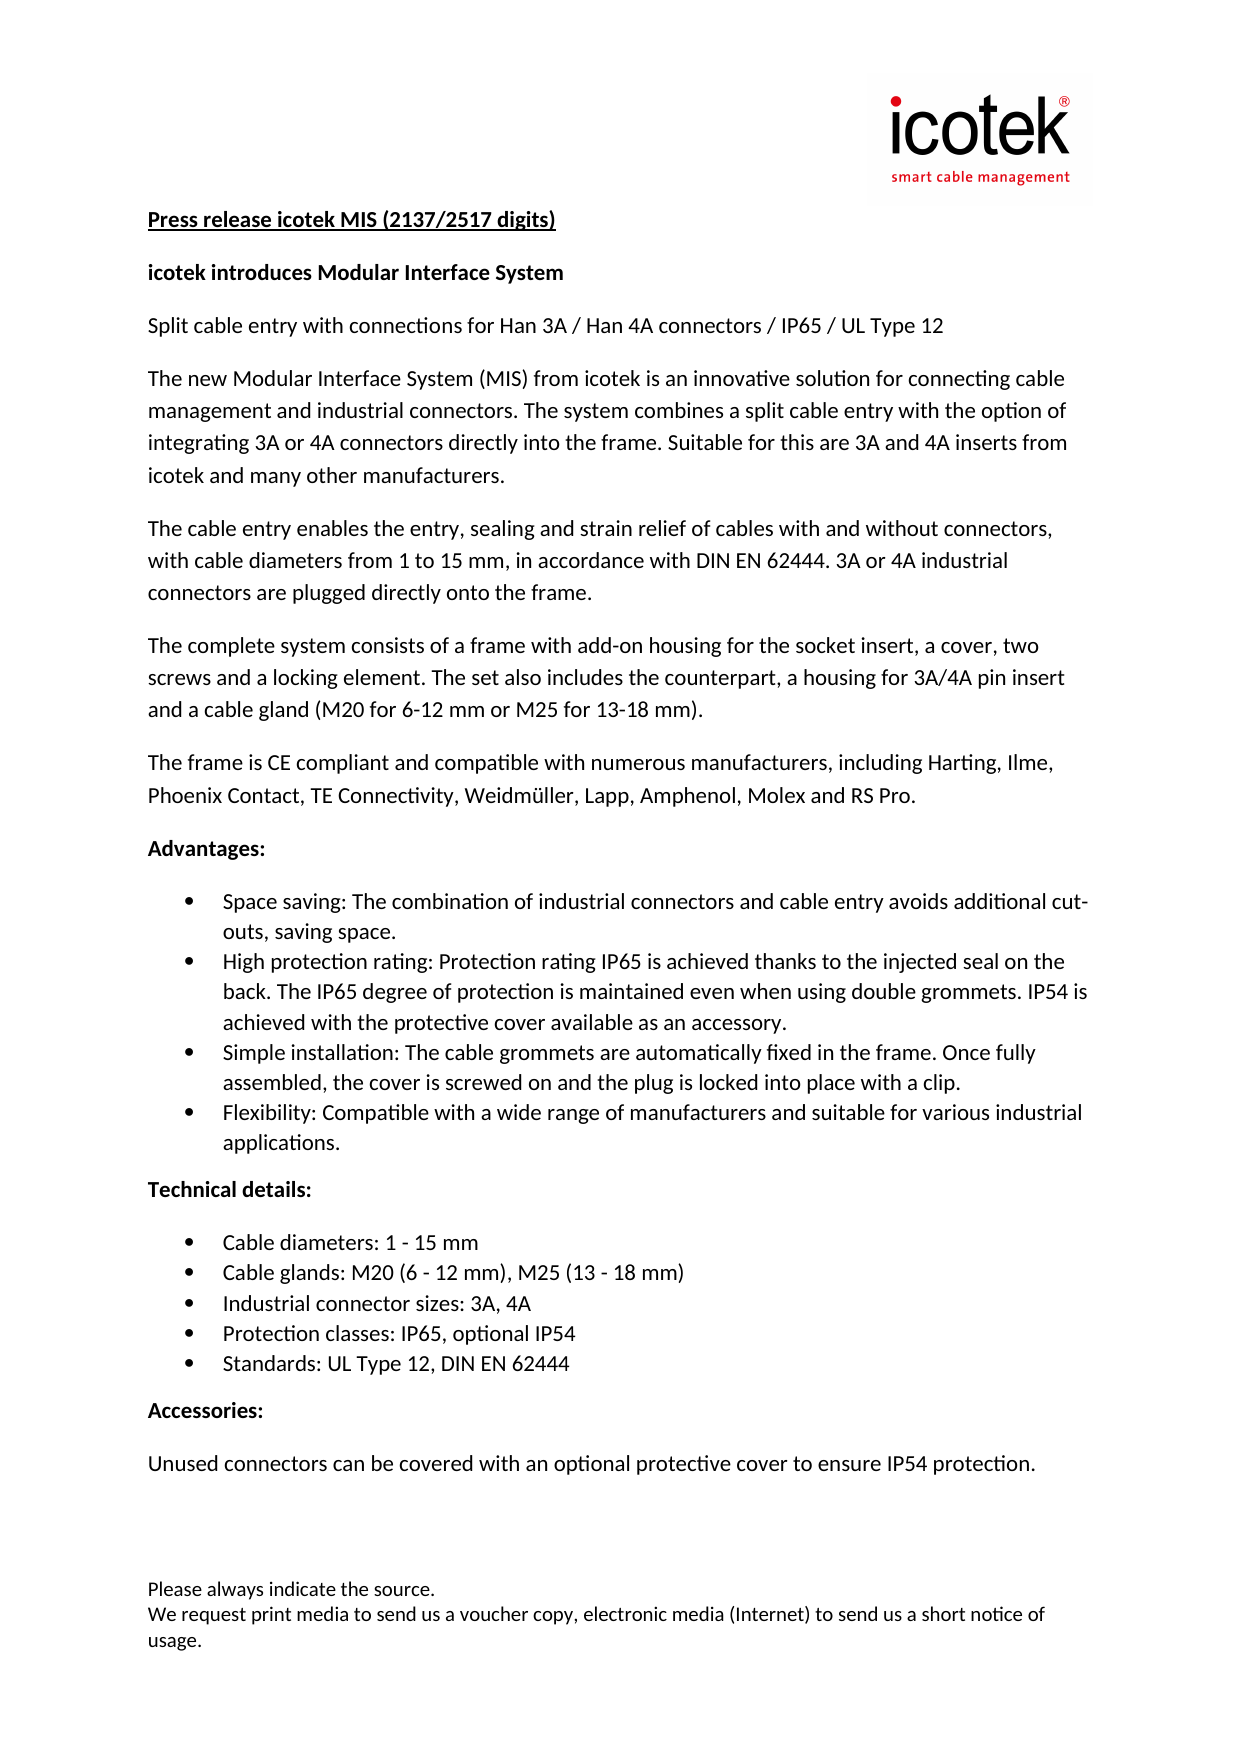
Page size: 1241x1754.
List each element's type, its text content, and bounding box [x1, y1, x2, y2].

text icotek introduces Modular Interface System [148, 258, 1093, 286]
list High protection rating: Protection rating IP65 is achieved thanks to the injected seal on the back. The IP65 degree of protection is maintained even when using double grommets. IP54 is achieved with the protective cover available as an accessory. [185, 947, 1093, 1036]
text Press release icotek MIS (2137/2517 digits) [148, 205, 1093, 233]
text The complete system consists of a frame with add-on housing for the socket insert, a cover, two screws and a locking element. The set also includes the counterpart, a housing for 3A/4A pin insert and a cable gland (M20 for 6-12 mm or M25 for 13-18 mm). [148, 631, 1093, 723]
text The new Modular Interface System (MIS) from icotek is an innovative solution for connecting cable management and industrial connectors. The system combines a split cable entry with the option of integrating 3A or 4A connectors directly into the frame. Suitable for this are 3A and 4A inserts from icotek and many other manufacturers. [148, 364, 1093, 489]
text Technical details: [148, 1175, 1093, 1203]
list Space saving: The combination of industrial connectors and cable entry avoids additional cut-outs, saving space. [185, 887, 1093, 945]
list Protection classes: IP65, optional IP54 [185, 1319, 1093, 1347]
picture [867, 73, 1093, 206]
list Cable diameters: 1 - 15 mm [185, 1228, 1093, 1256]
list Cable glands: M20 (6 - 12 mm), M25 (13 - 18 mm) [185, 1258, 1093, 1287]
list Standards: UL Type 12, DIN EN 62444 [185, 1349, 1093, 1377]
list Industrial connector sizes: 3A, 4A [185, 1289, 1093, 1317]
text Advantages: [148, 834, 1093, 862]
text Accessories: [148, 1396, 1093, 1424]
list Simple installation: The cable grommets are automatically fixed in the frame. Once fully assembled, the cover is screwed on and the plug is locked into place with a clip. [185, 1038, 1093, 1096]
list Flexibility: Compatible with a wide range of manufacturers and suitable for various industrial applications. [185, 1098, 1093, 1156]
text Split cable entry with connections for Han 3A / Han 4A connectors / IP65 / UL Type 12 [148, 311, 1093, 339]
text Unused connectors can be covered with an optional protective cover to ensure IP54 protection. [148, 1449, 1093, 1477]
text The cable entry enables the entry, sealing and strain relief of cables with and without connectors, with cable diameters from 1 to 15 mm, in accordance with DIN EN 62444. 3A or 4A industrial connectors are plugged directly onto the frame. [148, 514, 1093, 606]
text The frame is CE compliant and compatible with numerous manufacturers, including Harting, Ilme, Phoenix Contact, TE Connectivity, Weidmüller, Lapp, Amphenol, Molex and RS Pro. [148, 748, 1093, 809]
